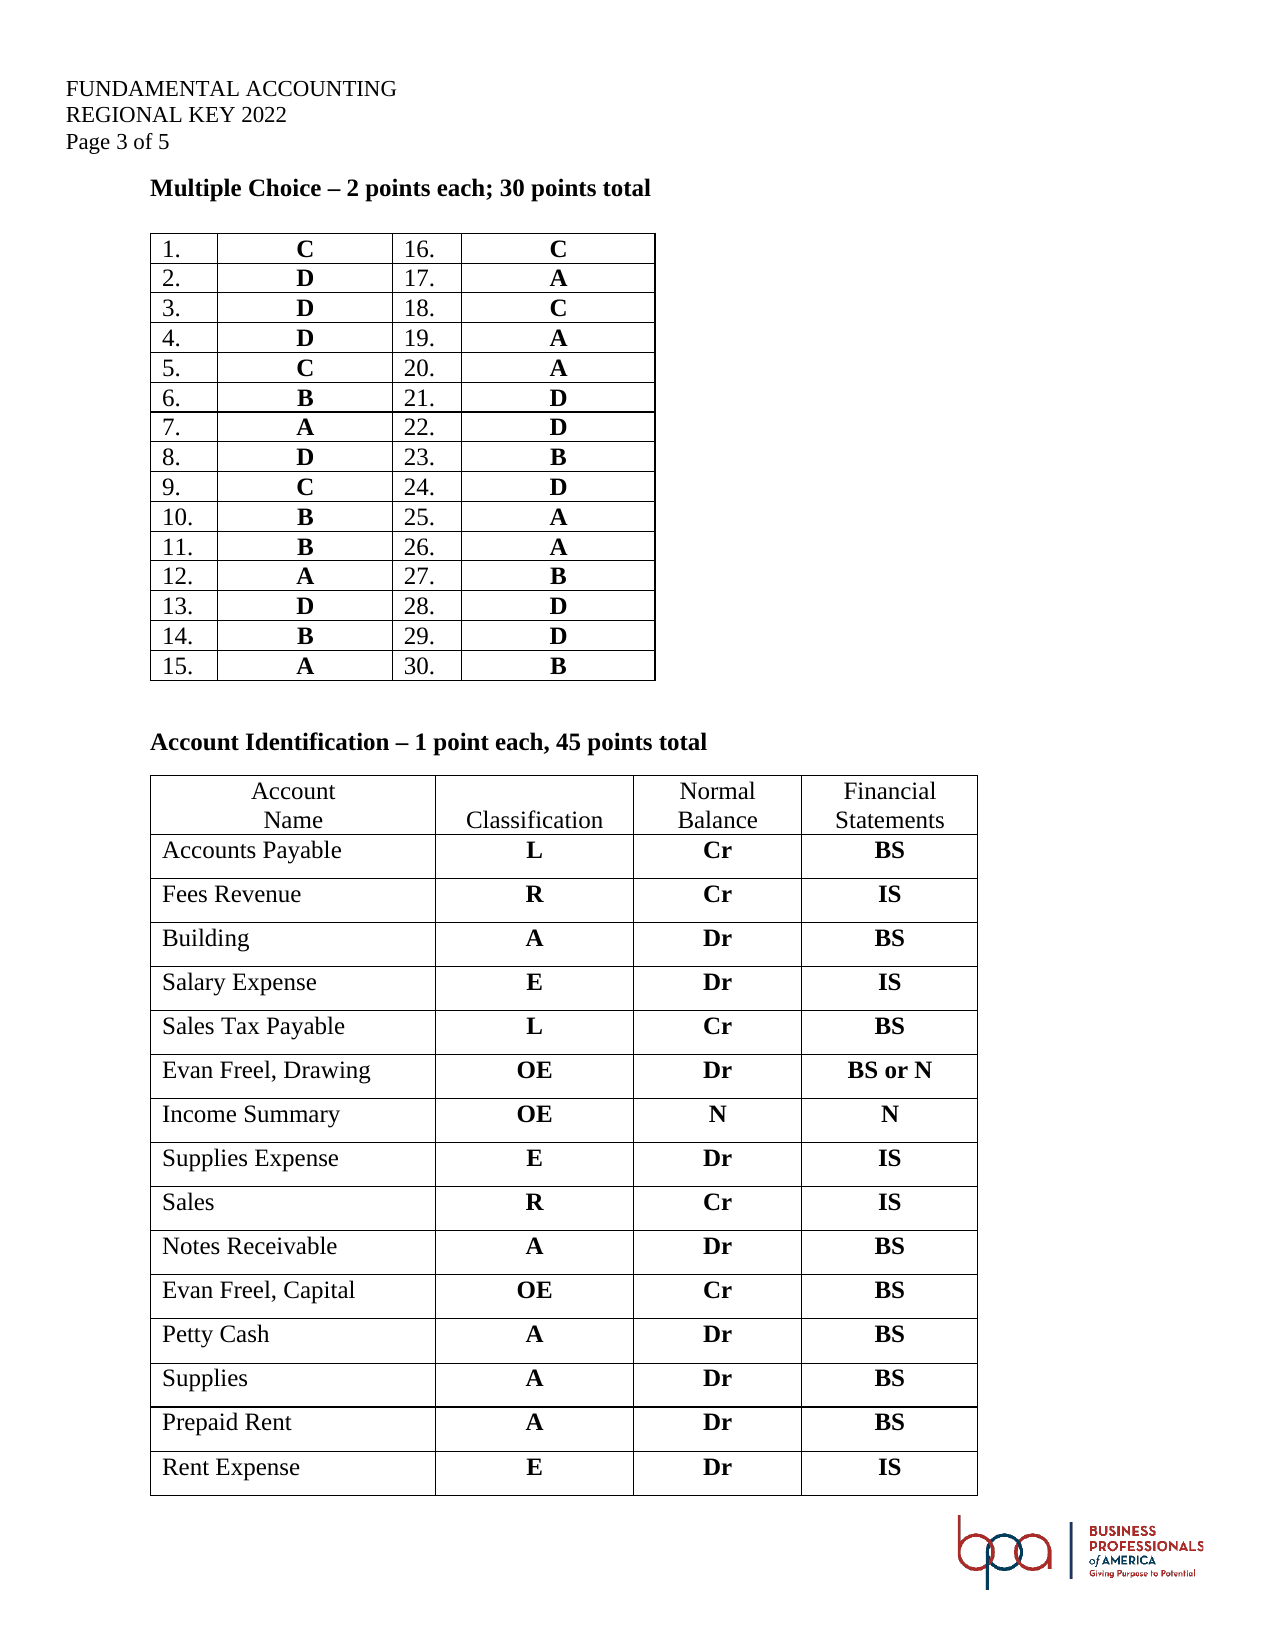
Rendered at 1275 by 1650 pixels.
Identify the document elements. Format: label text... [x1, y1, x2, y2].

table_cell Rent Expense [151, 1452, 435, 1494]
table_cell 20. [393, 353, 461, 382]
table_cell 13. [151, 591, 217, 620]
text Multiple Choice – 2 points each; 30 points total [150, 173, 1125, 202]
table_cell Cr [634, 1011, 801, 1054]
table_cell D [462, 591, 654, 620]
table_cell IS [802, 1452, 977, 1494]
table_cell Prepaid Rent [151, 1408, 435, 1451]
table_cell A [436, 923, 633, 966]
table_cell 23. [393, 442, 461, 471]
table_cell 10. [151, 502, 217, 531]
table_cell E [436, 1452, 633, 1494]
table_cell D [462, 383, 654, 411]
table_cell A [462, 323, 654, 352]
table_cell 30. [393, 651, 461, 679]
table_cell Dr [634, 923, 801, 966]
table_cell Cr [634, 1275, 801, 1318]
table_cell BS [802, 1319, 977, 1362]
table_cell OE [436, 1099, 633, 1142]
table_cell BS [802, 1408, 977, 1451]
table_cell Building [151, 923, 435, 966]
table_cell BS [802, 1011, 977, 1054]
table_header C [218, 234, 392, 262]
table_cell Petty Cash [151, 1319, 435, 1362]
table_cell Sales [151, 1187, 435, 1230]
table_cell B [462, 561, 654, 590]
table_header Account Name [151, 776, 435, 834]
table_cell 6. [151, 383, 217, 411]
table_cell C [462, 293, 654, 322]
table_cell A [436, 1364, 633, 1406]
table_cell N [634, 1099, 801, 1142]
table_cell BS [802, 1231, 977, 1274]
table_cell BS [802, 835, 977, 878]
table_cell D [462, 621, 654, 650]
table_cell D [218, 264, 392, 292]
table_cell C [218, 472, 392, 501]
table_cell Accounts Payable [151, 835, 435, 878]
table_cell D [462, 472, 654, 501]
table_header Financial Statements [802, 776, 977, 834]
table_cell D [218, 323, 392, 352]
table_cell Dr [634, 1364, 801, 1406]
table_cell Sales Tax Payable [151, 1011, 435, 1054]
table_cell 26. [393, 532, 461, 560]
table_cell Cr [634, 835, 801, 878]
table_header Classification [436, 776, 633, 834]
table_cell Dr [634, 1452, 801, 1494]
table_cell 28. [393, 591, 461, 620]
table_cell Dr [634, 1319, 801, 1362]
table_cell D [218, 591, 392, 620]
table_cell N [802, 1099, 977, 1142]
table_cell Dr [634, 1408, 801, 1451]
table_cell 12. [151, 561, 217, 590]
table_cell 19. [393, 323, 461, 352]
table_cell Supplies [151, 1364, 435, 1406]
table_cell Notes Receivable [151, 1231, 435, 1274]
table_cell Income Summary [151, 1099, 435, 1142]
table_cell 3. [151, 293, 217, 322]
table_cell 21. [393, 383, 461, 411]
table_cell B [218, 502, 392, 531]
table_cell 25. [393, 502, 461, 531]
table_cell Fees Revenue [151, 879, 435, 922]
table_cell IS [802, 1143, 977, 1186]
table_header 16. [393, 234, 461, 262]
table_cell 5. [151, 353, 217, 382]
table_cell 29. [393, 621, 461, 650]
table_cell IS [802, 967, 977, 1010]
table_cell A [218, 413, 392, 441]
picture [957, 1515, 1204, 1590]
table_cell D [462, 413, 654, 441]
table_cell IS [802, 1187, 977, 1230]
table_cell 22. [393, 413, 461, 441]
table_cell 18. [393, 293, 461, 322]
table_cell R [436, 1187, 633, 1230]
table_cell Dr [634, 1231, 801, 1274]
table_cell A [218, 651, 392, 679]
table_cell BS [802, 923, 977, 966]
table_cell 14. [151, 621, 217, 650]
table_cell 9. [151, 472, 217, 501]
table_cell 15. [151, 651, 217, 679]
table_cell A [462, 502, 654, 531]
table_cell OE [436, 1275, 633, 1318]
table_cell Dr [634, 1055, 801, 1098]
table_cell 24. [393, 472, 461, 501]
table_cell L [436, 835, 633, 878]
table_cell A [436, 1319, 633, 1362]
table_cell Cr [634, 879, 801, 922]
table_cell E [436, 967, 633, 1010]
table_cell B [218, 383, 392, 411]
table_cell A [462, 264, 654, 292]
table_cell BS or N [802, 1055, 977, 1098]
table_cell C [218, 353, 392, 382]
table_cell D [218, 442, 392, 471]
text Account Identification – 1 point each, 45 points total [150, 727, 1125, 756]
table_cell Cr [634, 1187, 801, 1230]
table_cell Dr [634, 1143, 801, 1186]
table_header Normal Balance [634, 776, 801, 834]
table_cell L [436, 1011, 633, 1054]
table_cell B [462, 651, 654, 679]
table_cell 8. [151, 442, 217, 471]
table_cell A [436, 1231, 633, 1274]
table_cell R [436, 879, 633, 922]
table_cell 2. [151, 264, 217, 292]
table_cell A [462, 532, 654, 560]
table_cell 4. [151, 323, 217, 352]
table_header C [462, 234, 654, 262]
table_cell Evan Freel, Drawing [151, 1055, 435, 1098]
table_cell 7. [151, 413, 217, 441]
table_cell Salary Expense [151, 967, 435, 1010]
table_cell E [436, 1143, 633, 1186]
table_cell 17. [393, 264, 461, 292]
table_cell D [218, 293, 392, 322]
table_header 1. [151, 234, 217, 262]
table_cell A [218, 561, 392, 590]
table_cell Supplies Expense [151, 1143, 435, 1186]
table_cell BS [802, 1275, 977, 1318]
table_cell B [218, 532, 392, 560]
table_cell B [462, 442, 654, 471]
table_cell 11. [151, 532, 217, 560]
table_cell 27. [393, 561, 461, 590]
table_cell B [218, 621, 392, 650]
table_cell OE [436, 1055, 633, 1098]
table_cell A [462, 353, 654, 382]
table_cell BS [802, 1364, 977, 1406]
table_cell Dr [634, 967, 801, 1010]
table_cell A [436, 1408, 633, 1451]
table_cell IS [802, 879, 977, 922]
table_cell Evan Freel, Capital [151, 1275, 435, 1318]
